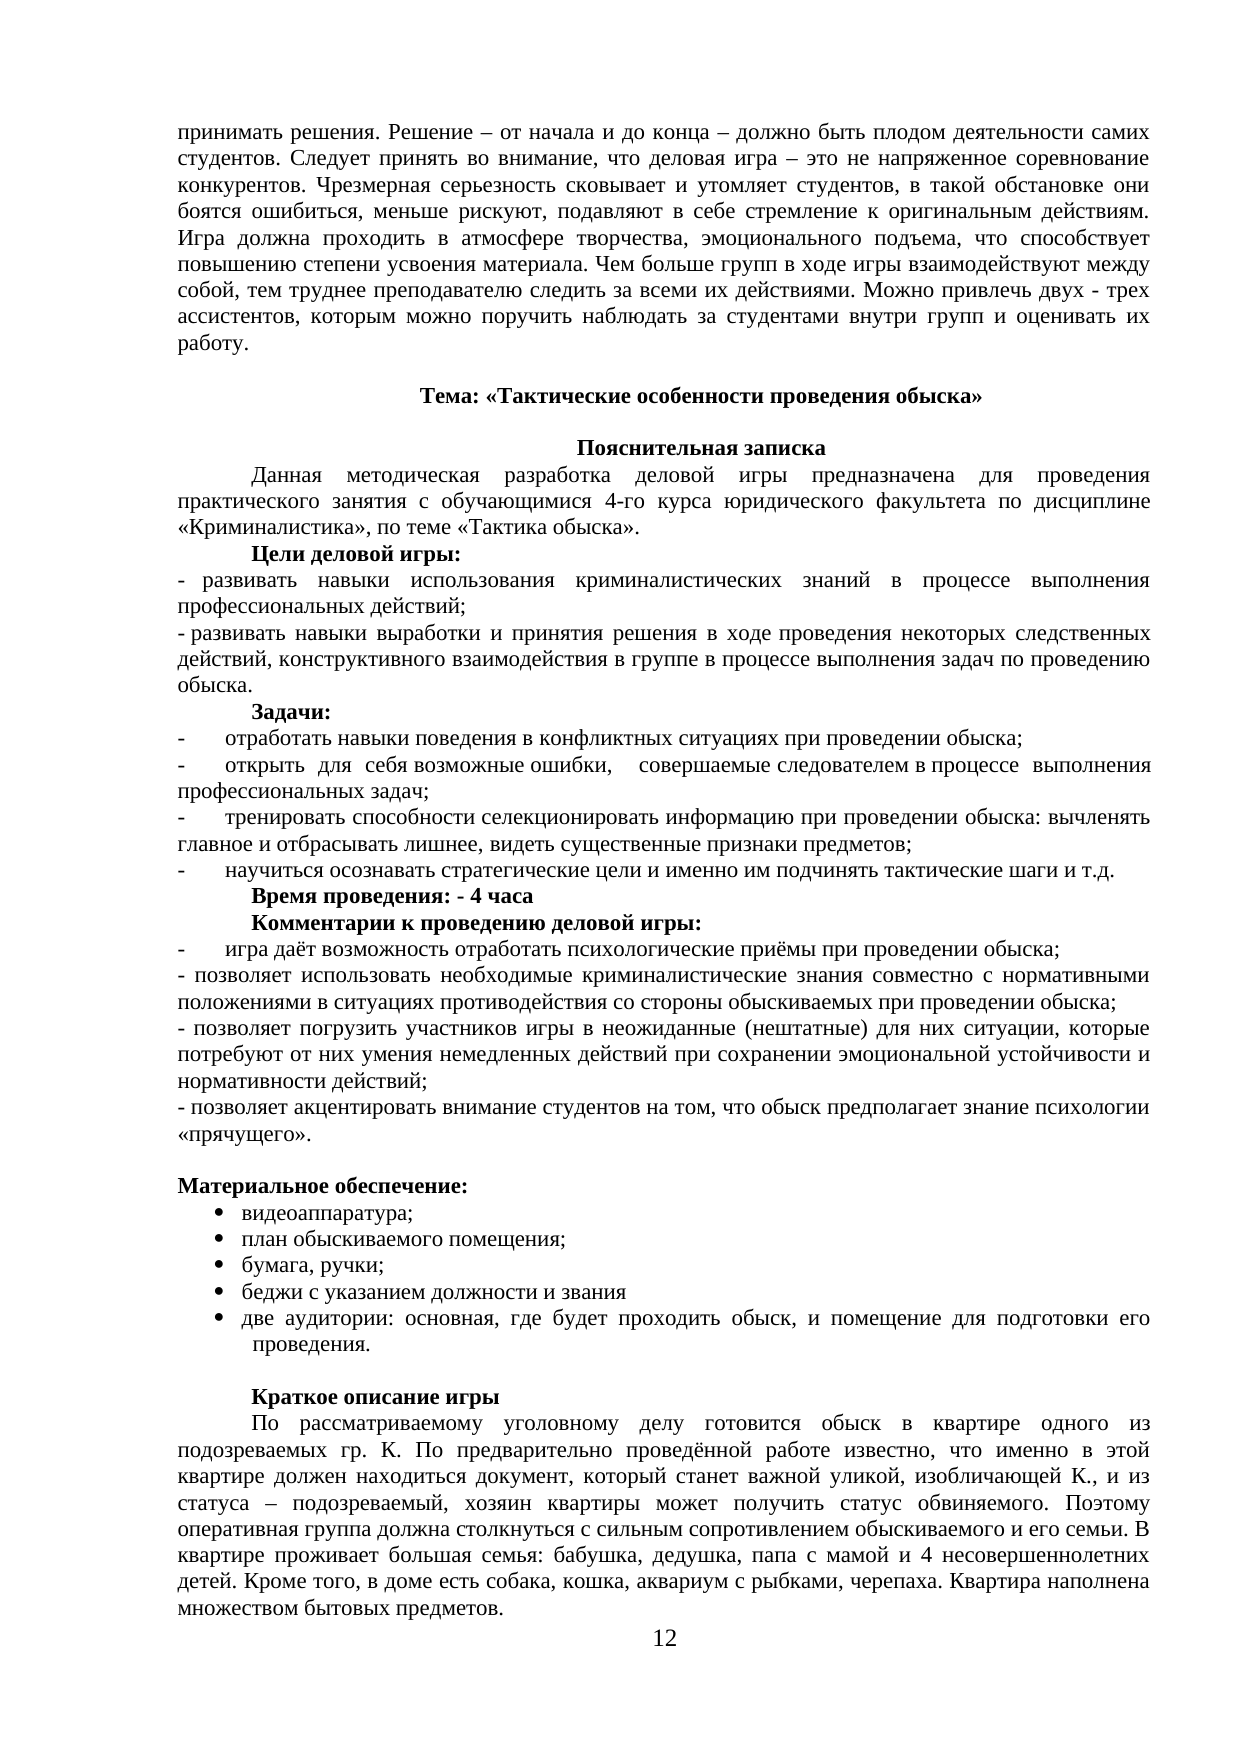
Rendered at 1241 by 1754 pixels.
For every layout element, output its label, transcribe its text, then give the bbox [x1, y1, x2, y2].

text Данная методическая разработка деловой игры предназначена для проведения практического занятия с обучающимися 4-го курса юридического факультета по дисциплине «Криминалистика», по теме «Тактика обыска». [177, 461, 1152, 540]
text - открыть для себя возможные ошибки, совершаемые следователем в процессе выполнения профессиональных задач; [177, 751, 1152, 803]
text - научиться осознавать стратегические цели и именно им подчинять тактические шаги и т.д. [177, 856, 1152, 882]
text Время проведения: - 4 часа [177, 882, 1152, 909]
text - отработать навыки поведения в конфликтных ситуациях при проведении обыска; [177, 724, 1152, 751]
text Цели деловой игры: [177, 540, 1152, 566]
text - позволяет использовать необходимые криминалистические знания совместно с нормативными положениями в ситуациях противодействия со стороны обыскиваемых при проведении обыска; [177, 961, 1152, 1014]
text Краткое описание игры [177, 1383, 1152, 1409]
text - развивать навыки использования криминалистических знаний в процессе выполнения профессиональных действий; [177, 566, 1152, 619]
text  видеоаппаратура; [215, 1199, 1152, 1225]
text  план обыскиваемого помещения; [215, 1225, 1152, 1251]
text Тема: «Тактические особенности проведения обыска» [177, 382, 1152, 408]
text  беджи с указанием должности и звания [215, 1278, 1152, 1304]
text - игра даёт возможность отработать психологические приёмы при проведении обыска; [177, 935, 1152, 961]
text Материальное обеспечение: [177, 1172, 1152, 1199]
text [177, 118, 1152, 355]
text  бумага, ручки; [215, 1251, 1152, 1278]
text Задачи: [177, 698, 1152, 724]
text - позволяет акцентировать внимание студентов на том, что обыск предполагает знание психологии «прячущего». [177, 1093, 1152, 1146]
text - развивать навыки выработки и принятия решения в ходе проведения некоторых следственных действий, конструктивного взаимодействия в группе в процессе выполнения задач по проведению обыска. [177, 619, 1152, 698]
text Пояснительная записка [177, 434, 1152, 461]
text Комментарии к проведению деловой игры: [177, 909, 1152, 935]
text - тренировать способности селекционировать информацию при проведении обыска: вычленять главное и отбрасывать лишнее, видеть существенные признаки предметов; [177, 803, 1152, 856]
text  две аудитории: основная, где будет проходить обыск, и помещение для подготовки его проведения. [215, 1304, 1152, 1357]
text По рассматриваемому уголовному делу готовится обыск в квартире одного из подозреваемых гр. К. По предварительно проведённой работе известно, что именно в этой квартире должен находиться документ, который станет важной уликой, изобличающей К., и из статуса – подозреваемый, хозяин квартиры может получить статус обвиняемого. Поэтому оперативная группа должна столкнуться с сильным сопротивлением обыскиваемого и его семьи. В квартире проживает большая семья: бабушка, дедушка, папа с мамой и 4 несовершеннолетних детей. Кроме того, в доме есть собака, кошка, аквариум с рыбками, черепаха. Квартира наполнена множеством бытовых предметов. [177, 1409, 1152, 1620]
text - позволяет погрузить участников игры в неожиданные (нештатные) для них ситуации, которые потребуют от них умения немедленных действий при сохранении эмоциональной устойчивости и нормативности действий; [177, 1014, 1152, 1093]
